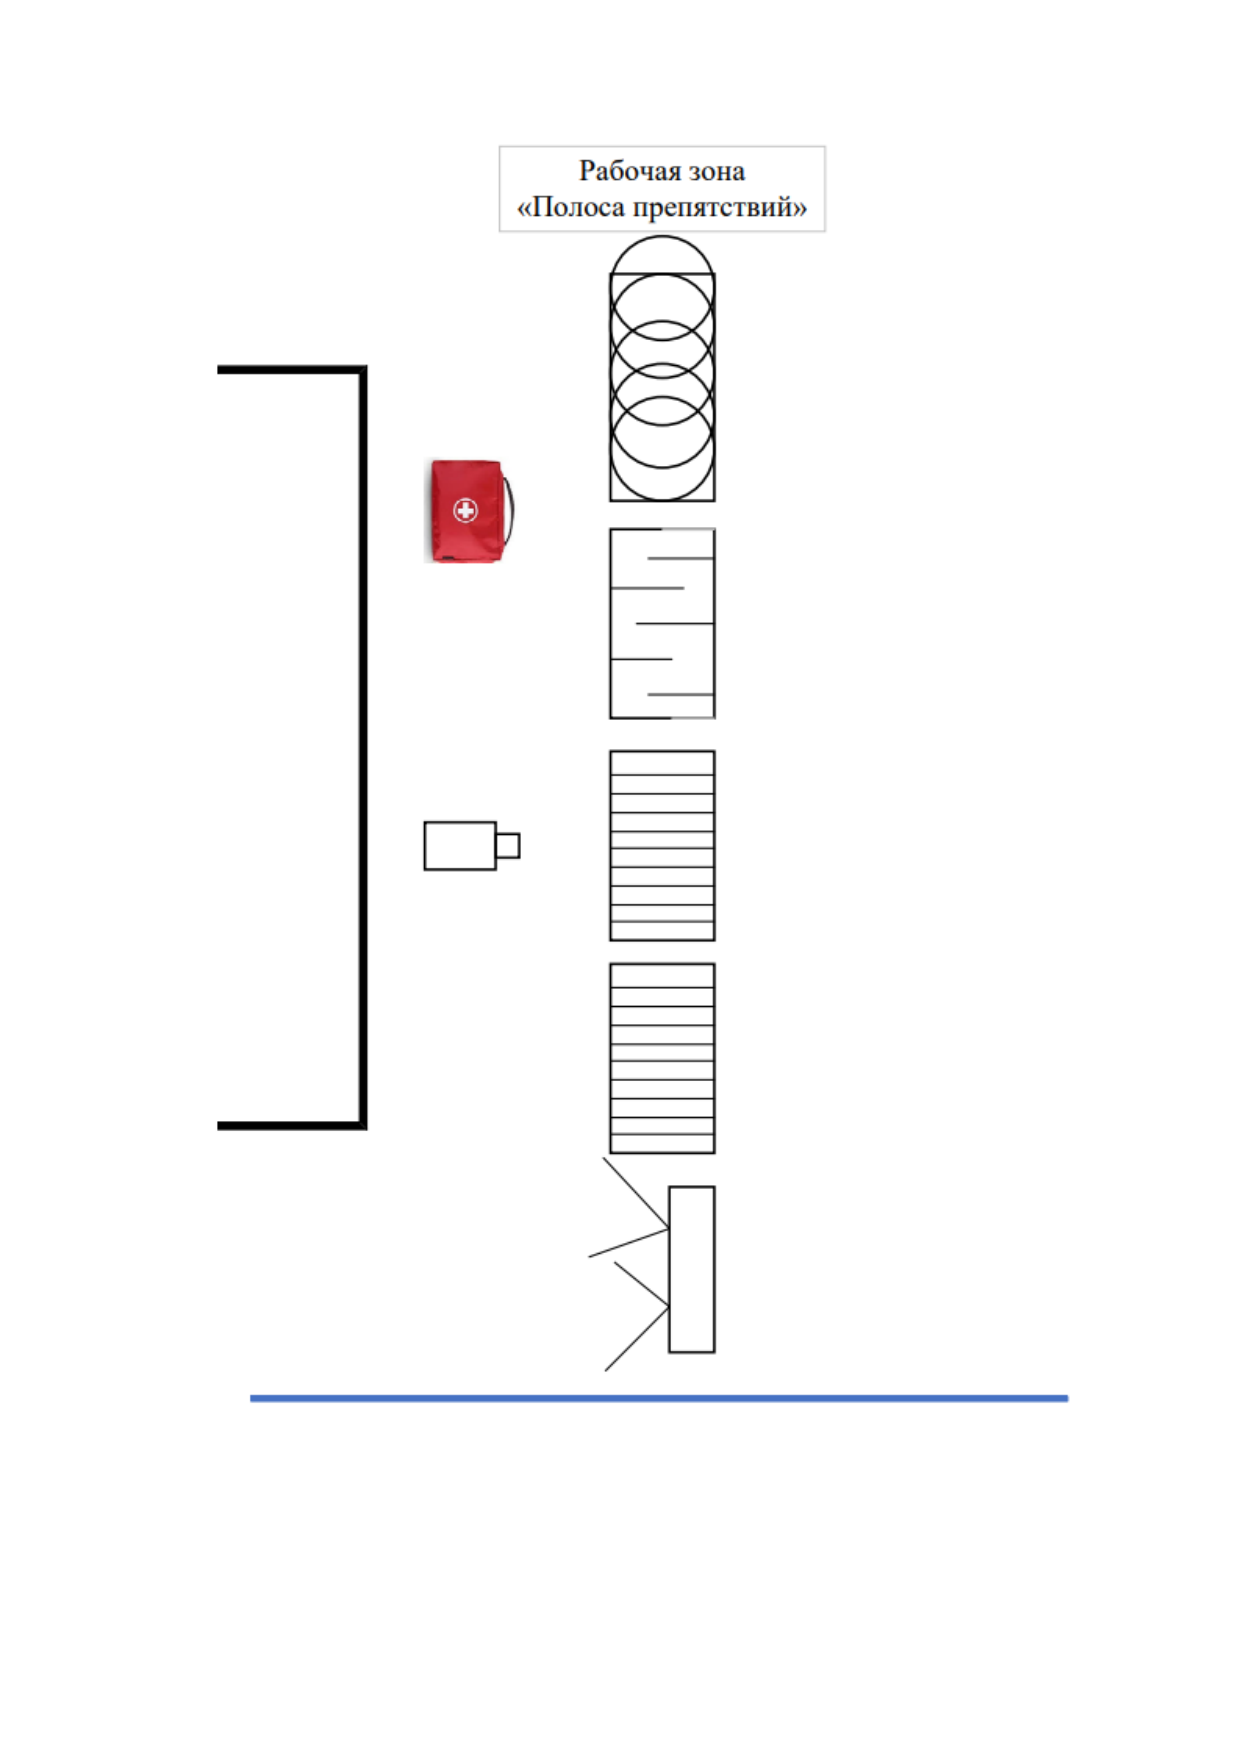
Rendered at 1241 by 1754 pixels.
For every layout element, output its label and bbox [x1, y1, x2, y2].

picture [177, 118, 1093, 1414]
